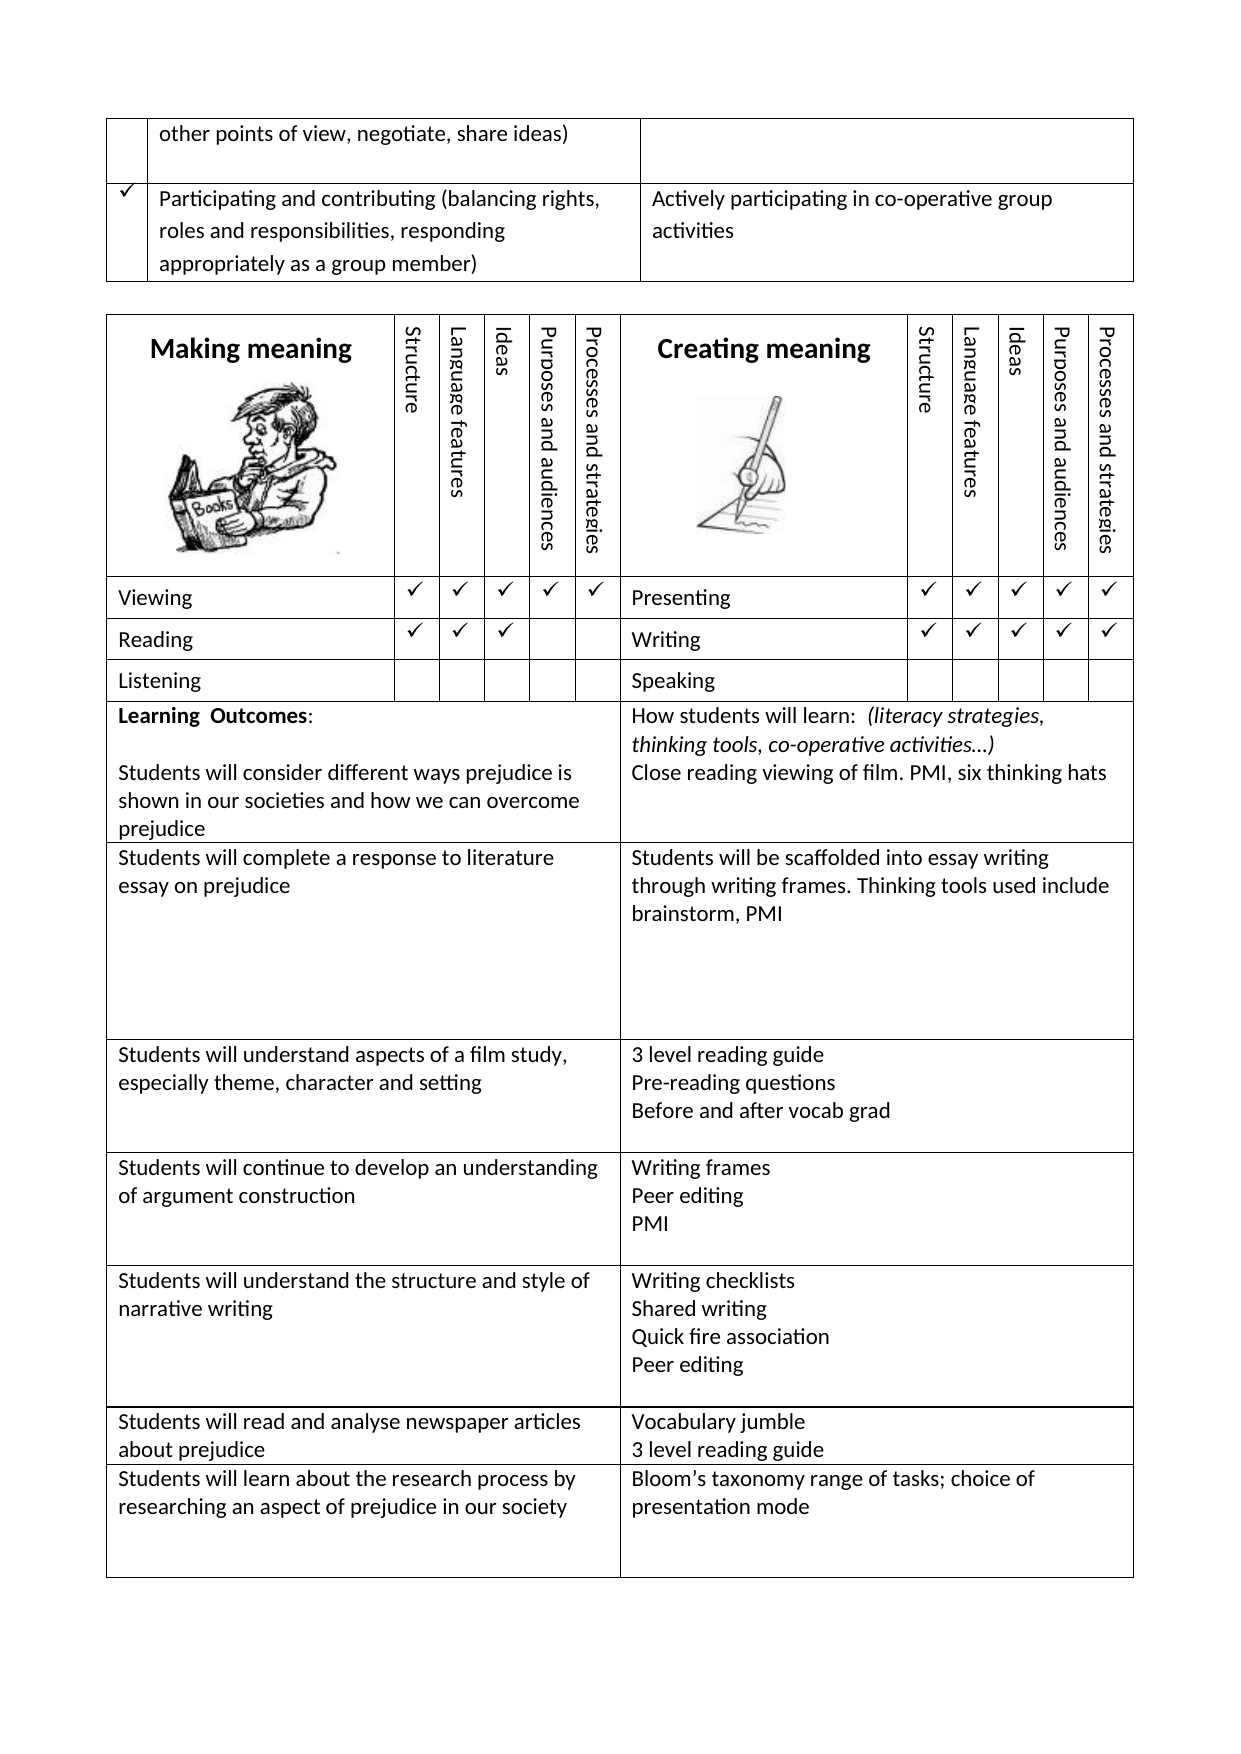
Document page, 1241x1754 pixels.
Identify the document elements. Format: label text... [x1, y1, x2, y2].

table_cell [395, 577, 439, 617]
table_cell [530, 660, 575, 701]
table_cell [999, 577, 1043, 617]
table_cell [395, 660, 439, 701]
table_cell Presenting [621, 577, 907, 617]
table_header Ideas [485, 315, 529, 576]
table_header Structure [908, 315, 952, 576]
table_cell [440, 619, 484, 659]
table_cell Bloom’s taxonomy range of tasks; choice of presentation mode [621, 1465, 1133, 1577]
table_cell Learning Outcomes: Students will consider different ways prejudice is shown in our societies and how we can overcome prejudice [107, 702, 620, 842]
table_cell 3 level reading guide Pre-reading questions Before and after vocab grad [621, 1040, 1133, 1152]
table_cell [107, 184, 147, 281]
picture [164, 381, 340, 554]
table_cell [1044, 577, 1088, 617]
table_cell [485, 577, 529, 617]
table_cell Writing frames Peer editing PMI [621, 1153, 1133, 1265]
table_cell Students will understand the structure and style of narrative writing [107, 1266, 620, 1406]
table_cell [1089, 660, 1133, 701]
table_cell [440, 660, 484, 701]
table_cell [107, 119, 147, 183]
table_cell Writing checklists Shared writing Quick fire association Peer editing [621, 1266, 1133, 1406]
table_cell Viewing [107, 577, 394, 617]
table_cell [953, 577, 998, 617]
table_cell [908, 660, 952, 701]
table_cell Writing [621, 619, 907, 659]
table_cell [641, 119, 1133, 183]
table_header Language features [953, 315, 998, 576]
table_cell [530, 577, 575, 617]
table_cell Actively participating in co-operative group activities [641, 184, 1133, 281]
picture [696, 396, 786, 534]
table_cell Students will be scaffolded into essay writing through writing frames. Thinking tools used include brainstorm, PMI [621, 843, 1133, 1039]
table_cell [908, 619, 952, 659]
table_header Creating meaning [621, 315, 907, 576]
table_cell Listening [107, 660, 394, 701]
table_cell Students will learn about the research process by researching an aspect of prejudice in our society [107, 1465, 620, 1577]
table_cell Reading [107, 619, 394, 659]
table_cell Students will continue to develop an understanding of argument construction [107, 1153, 620, 1265]
table_cell Participating and contributing (balancing rights, roles and responsibilities, responding appropriately as a group member) [148, 184, 640, 281]
table_cell [576, 577, 620, 617]
table_header Language features [440, 315, 484, 576]
table_cell Students will read and analyse newspaper articles about prejudice [107, 1408, 620, 1463]
table_cell [999, 619, 1043, 659]
table_header Processes and strategies [1089, 315, 1133, 576]
table_cell [485, 660, 529, 701]
table_cell [908, 577, 952, 617]
table_cell [485, 619, 529, 659]
table_cell [530, 619, 575, 659]
table_cell Speaking [621, 660, 907, 701]
table_cell How students will learn: (literacy strategies, thinking tools, co-operative activities…) Close reading viewing of film. PMI, six thinking hats [621, 702, 1133, 842]
table_cell [395, 619, 439, 659]
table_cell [148, 119, 640, 183]
table_cell [576, 619, 620, 659]
table_header Making meaning [107, 315, 394, 576]
table_cell [999, 660, 1043, 701]
table_header Purposes and audiences [1044, 315, 1088, 576]
table_cell Vocabulary jumble 3 level reading guide [621, 1408, 1133, 1463]
table_cell [440, 577, 484, 617]
table_header Purposes and audiences [530, 315, 575, 576]
table_cell [1044, 660, 1088, 701]
table_header Processes and strategies [576, 315, 620, 576]
table_cell [1044, 619, 1088, 659]
table_cell [576, 660, 620, 701]
table_cell [953, 660, 998, 701]
table_cell Students will complete a response to literature essay on prejudice [107, 843, 620, 1039]
table_cell [1089, 619, 1133, 659]
table_header Structure [395, 315, 439, 576]
table_cell Students will understand aspects of a film study, especially theme, character and setting [107, 1040, 620, 1152]
table_header Ideas [999, 315, 1043, 576]
table_cell [1089, 577, 1133, 617]
table_cell [953, 619, 998, 659]
